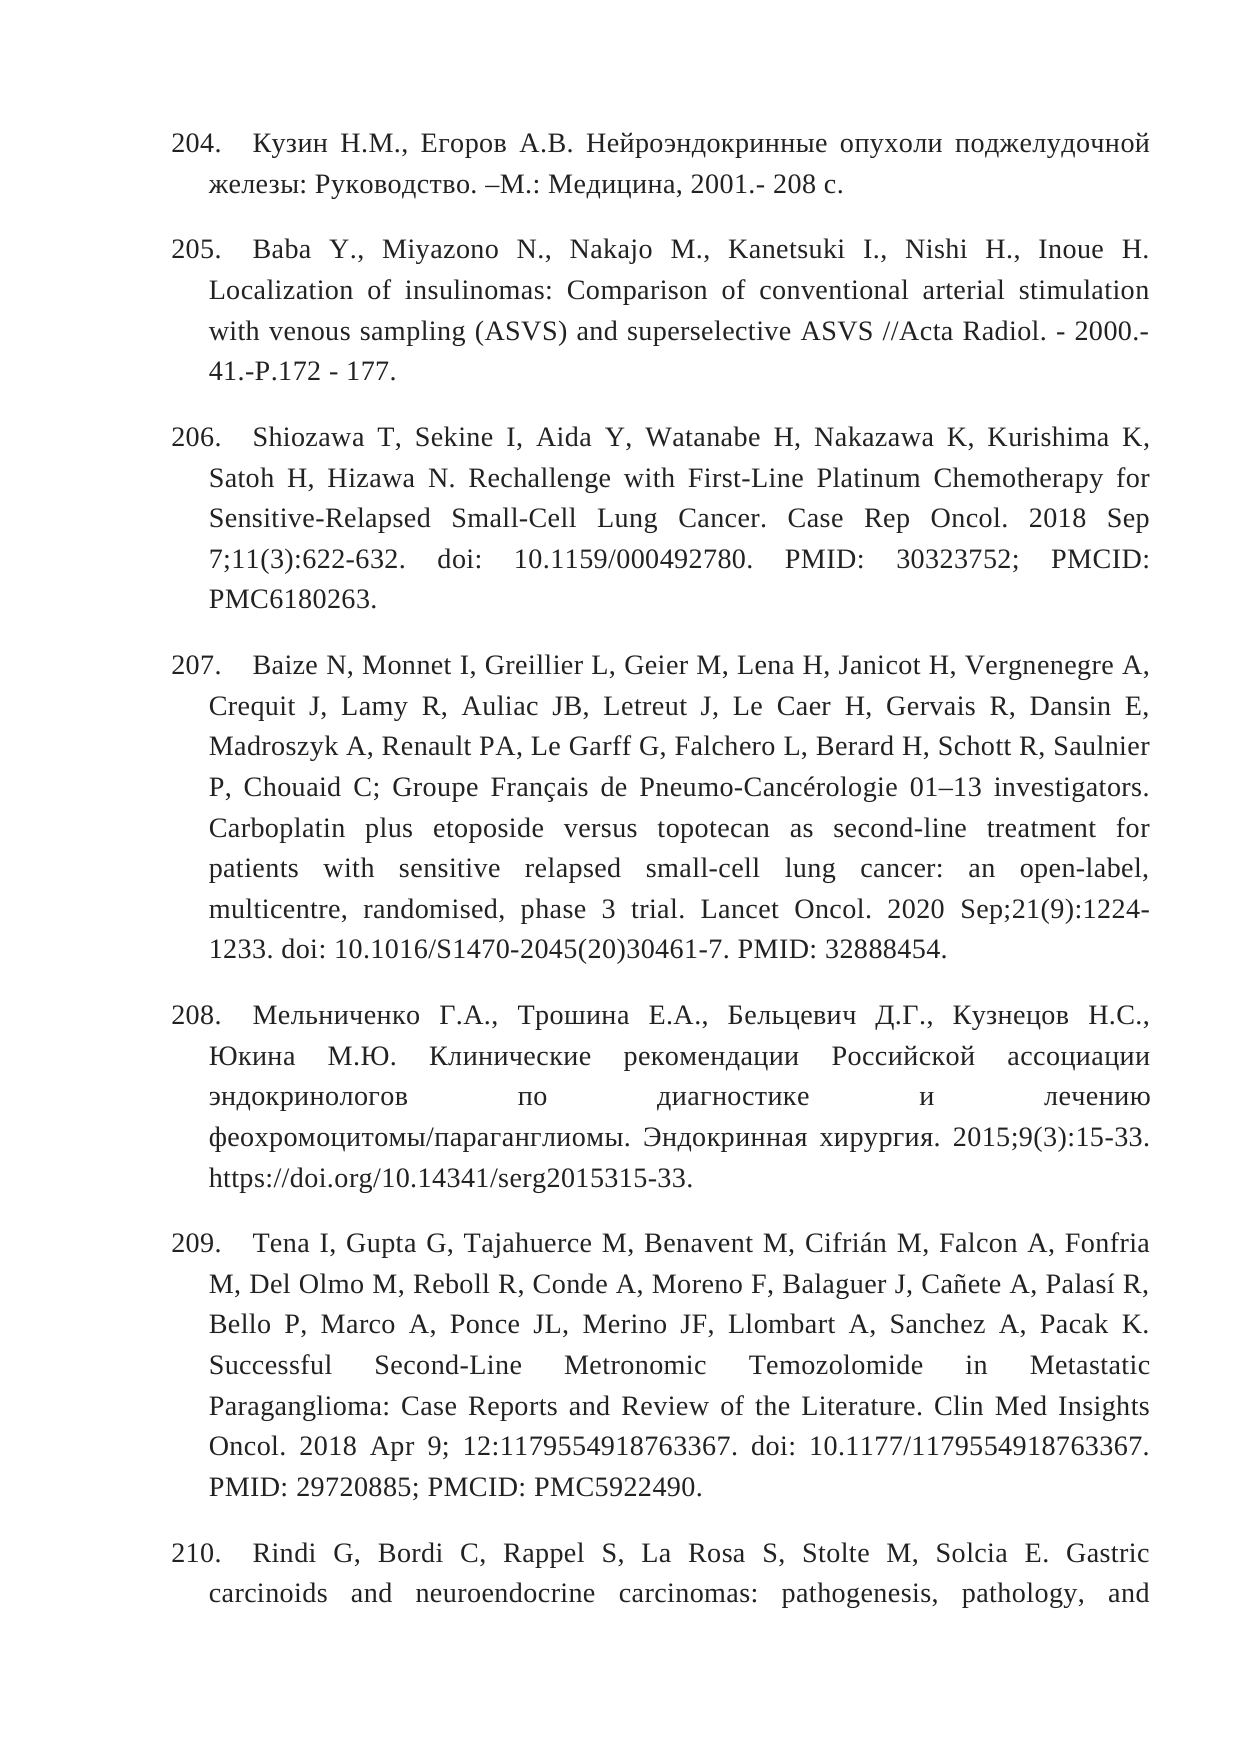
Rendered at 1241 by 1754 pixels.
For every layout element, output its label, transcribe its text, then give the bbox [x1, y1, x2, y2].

list Baize N, Monnet I, Greillier L, Geier M, Lena H, Janicot H, Vergnenegre A, Crequit J, Lamy R, Auliac JB, Letreut J, Le Caer H, Gervais R, Dansin E, Madroszyk A, Renault PA, Le Garff G, Falchero L, Berard H, Schott R, Saulnier P, Chouaid C; Groupe Français de Pneumo-Cancérologie 01–13 investigators. Carboplatin plus etoposide versus topotecan as second-line treatment for patients with sensitive relapsed small-cell lung cancer: an open-label, multicentre, randomised, phase 3 trial. Lancet Oncol. 2020 Sep;21(9):1224-1233. doi: 10.1016/S1470-2045(20)30461-7. PMID: 32888454. [171, 640, 1152, 965]
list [171, 1527, 1152, 1609]
list Baba Y., Miyazono N., Nakajo M., Kanetsuki I., Nishi H., Inoue H. Localization of insulinomas: Comparison of conventional arterial stimulation with venous sampling (ASVS) and superselective ASVS //Acta Radiol. - 2000.-41.-P.172 - 177. [171, 224, 1152, 387]
list Кузин Н.М., Егоров А.В. Нейроэндокринные опухоли поджелудочной железы: Руководство. –М.: Медицина, 2001.- 208 с. [171, 118, 1152, 199]
list Tena I, Gupta G, Tajahuerce M, Benavent M, Cifrián M, Falcon A, Fonfria M, Del Olmo M, Reboll R, Conde A, Moreno F, Balaguer J, Cañete A, Palasí R, Bello P, Marco A, Ponce JL, Merino JF, Llombart A, Sanchez A, Pacak K. Successful Second-Line Metronomic Temozolomide in Metastatic Paraganglioma: Case Reports and Review of the Literature. Clin Med Insights Oncol. 2018 Apr 9; 12:1179554918763367. doi: 10.1177/1179554918763367. PMID: 29720885; PMCID: PMC5922490. [171, 1218, 1152, 1502]
list Shiozawa T, Sekine I, Aida Y, Watanabe H, Nakazawa K, Kurishima K, Satoh H, Hizawa N. Rechallenge with First-Line Platinum Chemotherapy for Sensitive-Relapsed Small-Cell Lung Cancer. Case Rep Oncol. 2018 Sep 7;11(3):622-632. doi: 10.1159/000492780. PMID: 30323752; PMCID: PMC6180263. [171, 412, 1152, 615]
list Мельниченко Г.А., Трошина Е.А., Бельцевич Д.Г., Кузнецов Н.С., Юкина М.Ю. Клинические рекомендации Российской ассоциации эндокринологов по диагностике и лечению феохромоцитомы/параганглиомы. Эндокринная хирургия. 2015;9(3):15-33. https://doi.org/10.14341/serg2015315-33. [171, 990, 1152, 1193]
